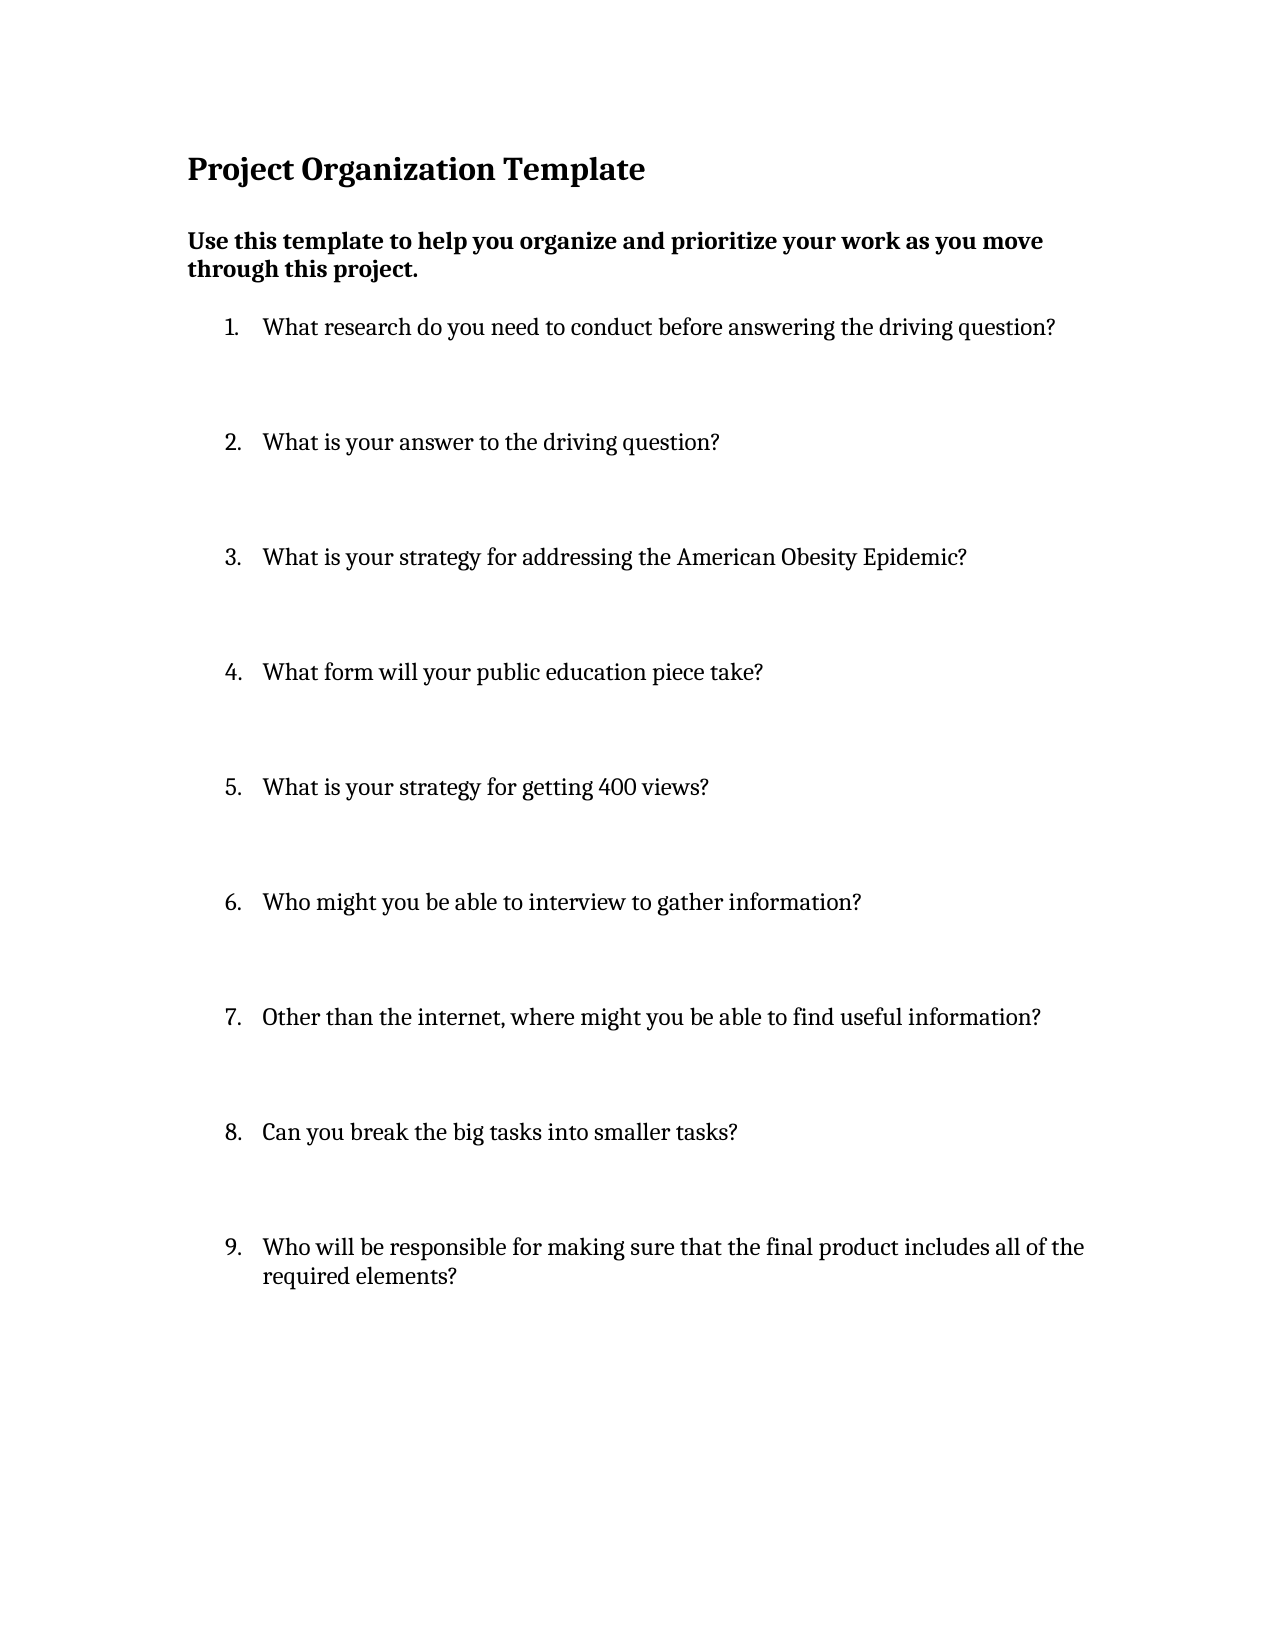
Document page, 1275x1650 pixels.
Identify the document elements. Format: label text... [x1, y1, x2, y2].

list Other than the internet, where might you be able to find useful information? [225, 1003, 1087, 1032]
text Project Organization Template [187, 150, 1087, 188]
list What form will your public education piece take? [225, 658, 1087, 687]
list What research do you need to conduct before answering the driving question? [225, 313, 1087, 342]
list What is your answer to the driving question? [225, 428, 1087, 457]
list Who will be responsible for making sure that the final product includes all of the required elements? [225, 1233, 1087, 1290]
text Use this template to help you organize and prioritize your work as you move through this project. [187, 227, 1087, 284]
list What is your strategy for addressing the American Obesity Epidemic? [225, 543, 1087, 572]
list Can you break the big tasks into smaller tasks? [225, 1118, 1087, 1147]
list Who might you be able to interview to gather information? [225, 888, 1087, 917]
list What is your strategy for getting 400 views? [225, 773, 1087, 802]
